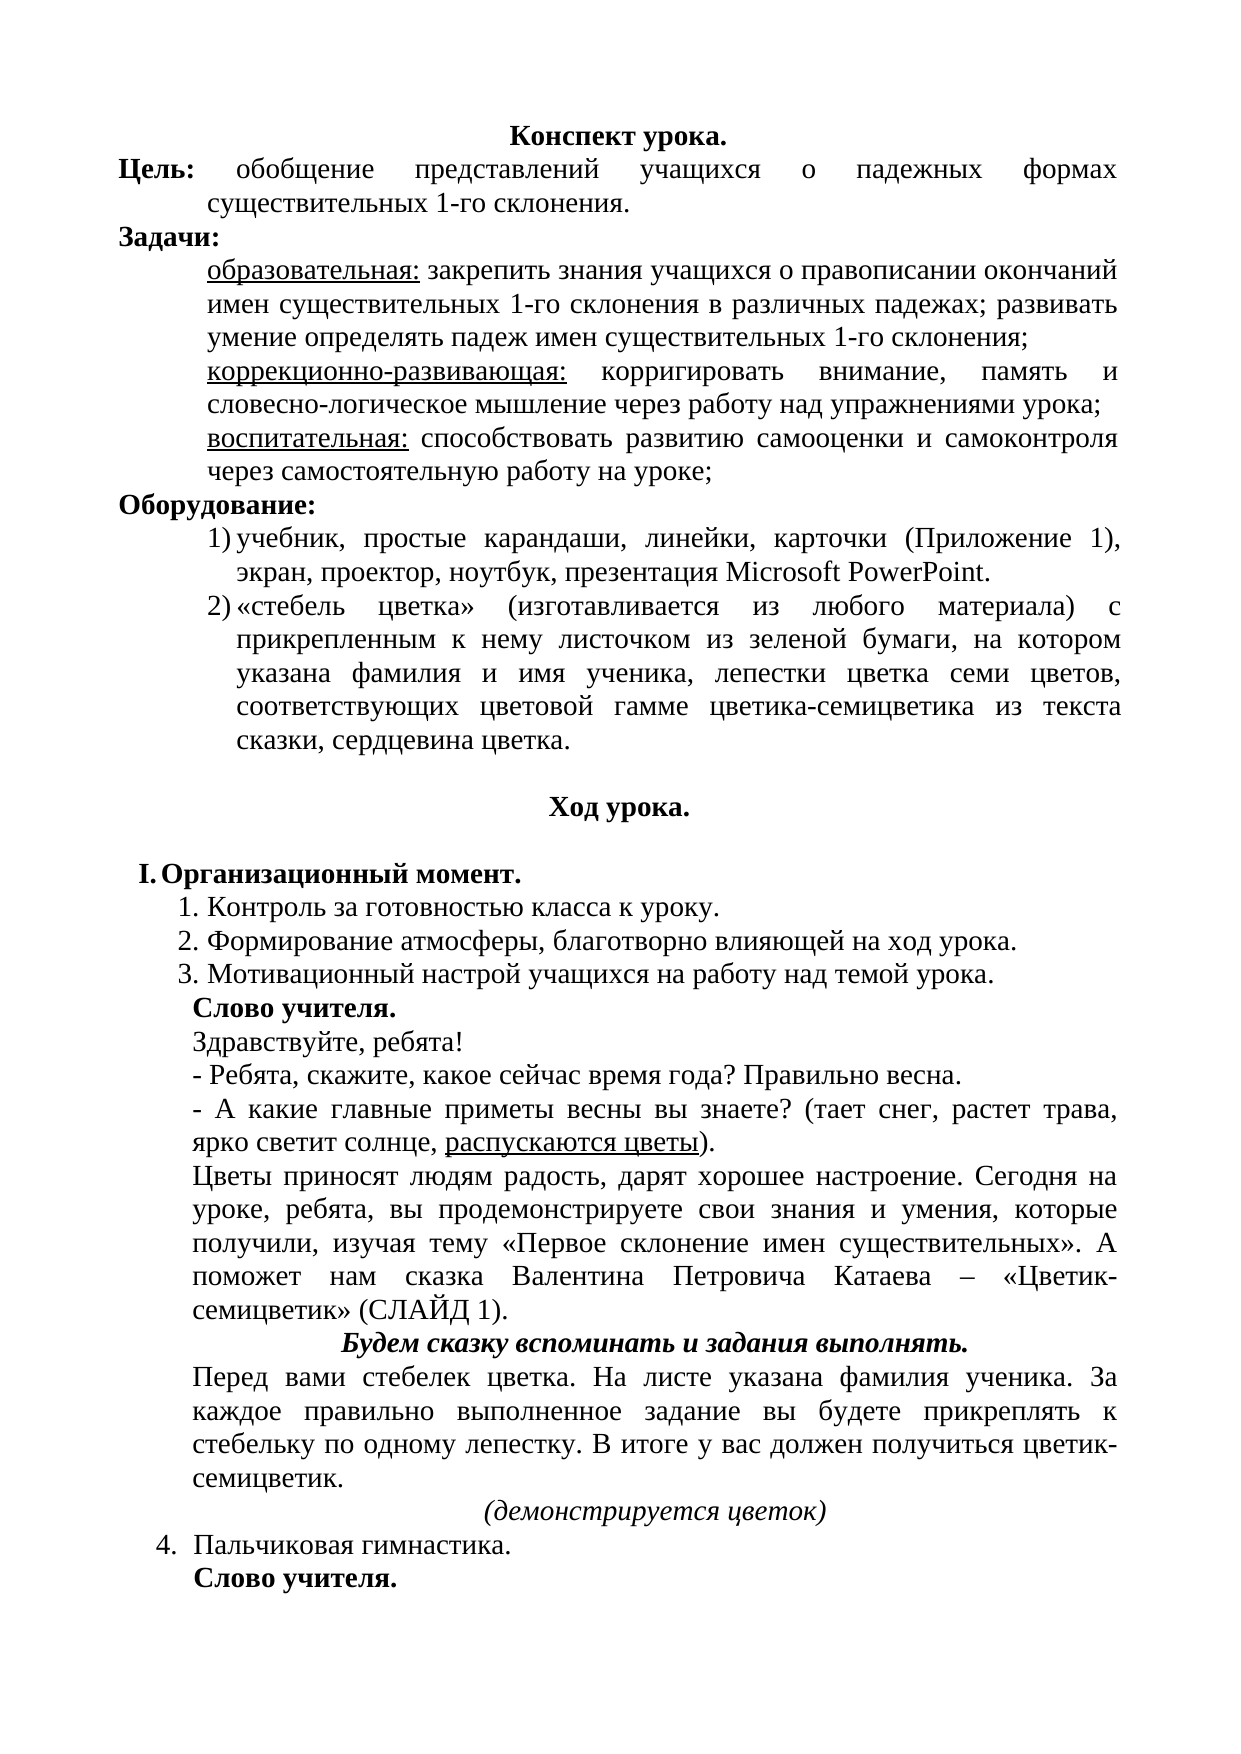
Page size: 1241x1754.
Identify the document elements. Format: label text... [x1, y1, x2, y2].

text воспитательная: способствовать развитию самооценки и самоконтроля через самостоятельную работу на уроке; [207, 420, 1118, 487]
text Оборудование: [118, 487, 1118, 521]
text Ход урока. [118, 789, 1120, 822]
text коррекционно-развивающая: корригировать внимание, память и словесно-логическое мышление через работу над упражнениями урока; [207, 353, 1118, 420]
list Организационный момент. [138, 856, 1118, 889]
list Слово учителя. [193, 1560, 1118, 1594]
list (демонстрируется цветок) [192, 1493, 1118, 1527]
list Перед вами стебелек цветка. На листе указана фамилия ученика. За каждое правильно выполненное задание вы будете прикреплять к стебельку по одному лепестку. В итоге у вас должен получиться цветик-семицветик. [192, 1359, 1118, 1493]
list учебник, простые карандаши, линейки, карточки (Приложение 1), экран, проектор, ноутбук, презентация Microsoft PowerPoint. [207, 521, 1122, 588]
list - Ребята, скажите, какое сейчас время года? Правильно весна. [192, 1057, 1118, 1091]
list «стебель цветка» (изготавливается из любого материала) с прикрепленным к нему листочком из зеленой бумаги, на котором указана фамилия и имя ученика, лепестки цветка семи цветов, соответствующих цветовой гамме цветика-семицветика из текста сказки, сердцевина цветка. [207, 588, 1122, 755]
list Цветы приносят людям радость, дарят хорошее настроение. Сегодня на уроке, ребята, вы продемонстрируете свои знания и умения, которые получили, изучая тему «Первое склонение имен существительных». А поможет нам сказка Валентина Петровича Катаева – «Цветик-семицветик» (СЛАЙД 1). [192, 1158, 1118, 1326]
list Слово учителя. [192, 990, 1118, 1024]
list Будем сказку вспоминать и задания выполнять. [192, 1326, 1118, 1359]
text Конспект урока. [118, 118, 1118, 152]
list Мотивационный настрой учащихся на работу над темой урока. [177, 957, 1118, 990]
list Пальчиковая гимнастика. [156, 1527, 1118, 1560]
text Цель: обобщение представлений учащихся о падежных формах существительных 1-го склонения. [118, 152, 1118, 219]
list Контроль за готовностью класса к уроку. [177, 889, 1122, 923]
text образовательная: закрепить знания учащихся о правописании окончаний имен существительных 1-го склонения в различных падежах; развивать умение определять падеж имен существительных 1-го склонения; [207, 252, 1118, 353]
list - А какие главные приметы весны вы знаете? (тает снег, растет трава, ярко светит солнце, распускаются цветы). [192, 1091, 1118, 1158]
list Здравствуйте, ребята! [192, 1024, 1118, 1057]
text Задачи: [118, 219, 1118, 252]
list Формирование атмосферы, благотворно влияющей на ход урока. [177, 923, 1118, 957]
